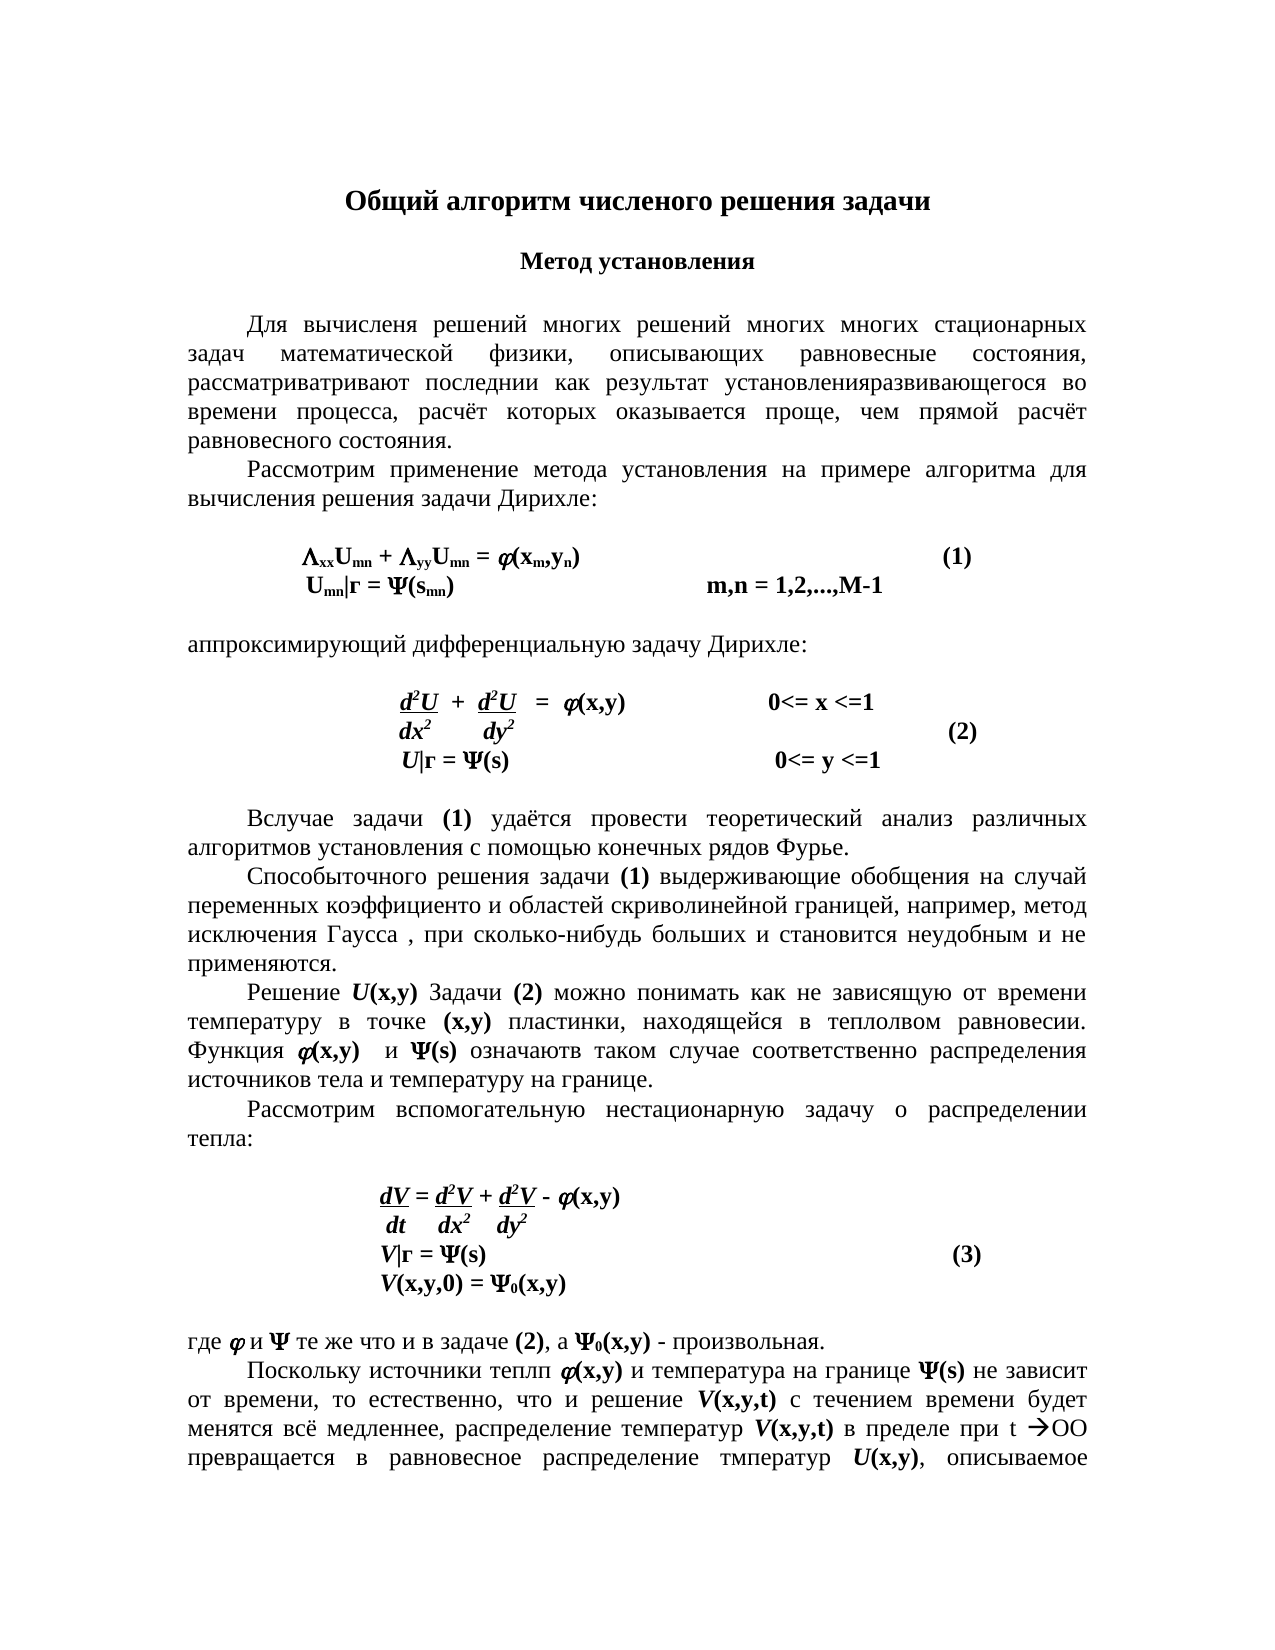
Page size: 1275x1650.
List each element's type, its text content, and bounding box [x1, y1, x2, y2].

text V|г = (s) (3) [187, 1239, 1087, 1268]
text dx2 dy2 (2) [187, 716, 1087, 745]
text Umn|г = (smn) m,n = 1,2,...,M-1 [187, 570, 1087, 599]
text Для вычисленя решений многих решений многих многих стационарных задач математической физики, описывающих равновесные состояния, рассматриватривают последнии как результат установленияразвивающегося во времени процесса, расчёт которых оказывается проще, чем прямой расчёт равновесного состояния. [187, 309, 1087, 454]
text V(x,y,0) = 0(x,y) [187, 1268, 1087, 1297]
text где  и  те же что и в задаче (2), а 0(x,y) - произвольная. [187, 1326, 1087, 1355]
text xxUmn + yyUmn = (xm,yn) (1) [187, 541, 1087, 570]
text Метод установления [187, 246, 1087, 275]
text d2U + d2U = (x,y) 0<= x <=1 [187, 687, 1087, 716]
text Вслучае задачи (1) удаётся провести теоретический анализ различных алгоритмов установления с помощью конечных рядов Фурье. [187, 803, 1087, 861]
text U|г = (s) 0<= y <=1 [187, 745, 1087, 774]
text dV = d2V + d2V - (x,y) [187, 1181, 1087, 1210]
text Рассмотрим применение метода установления на примере алгоритма для вычисления решения задачи Дирихле: [187, 454, 1087, 512]
text Рассмотрим вспомогательную нестационарную задачу о распределении тепла: [187, 1093, 1087, 1152]
text Общий алгоритм численого решения задачи [187, 183, 1087, 217]
text dt dx2 dy2 [187, 1210, 1087, 1239]
text Решение U(x,y) Задачи (2) можно понимать как не зависящую от времени температуру в точке (x,y) пластинки, находящейся в теплолвом равновесии. Функция (x,y) и (s) означаютв таком случае соответственно распределения источников тела и температуру на границе. [187, 977, 1087, 1093]
text Способыточного решения задачи (1) выдерживающие обобщения на случай переменных коэффициенто и областей скриволинейной границей, например, метод исключения Гаусса , при сколько-нибудь больших и становится неудобным и не применяются. [187, 861, 1087, 977]
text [187, 1355, 1087, 1471]
text аппроксимирующий дифференциальную задачу Дирихле: [187, 628, 1087, 657]
